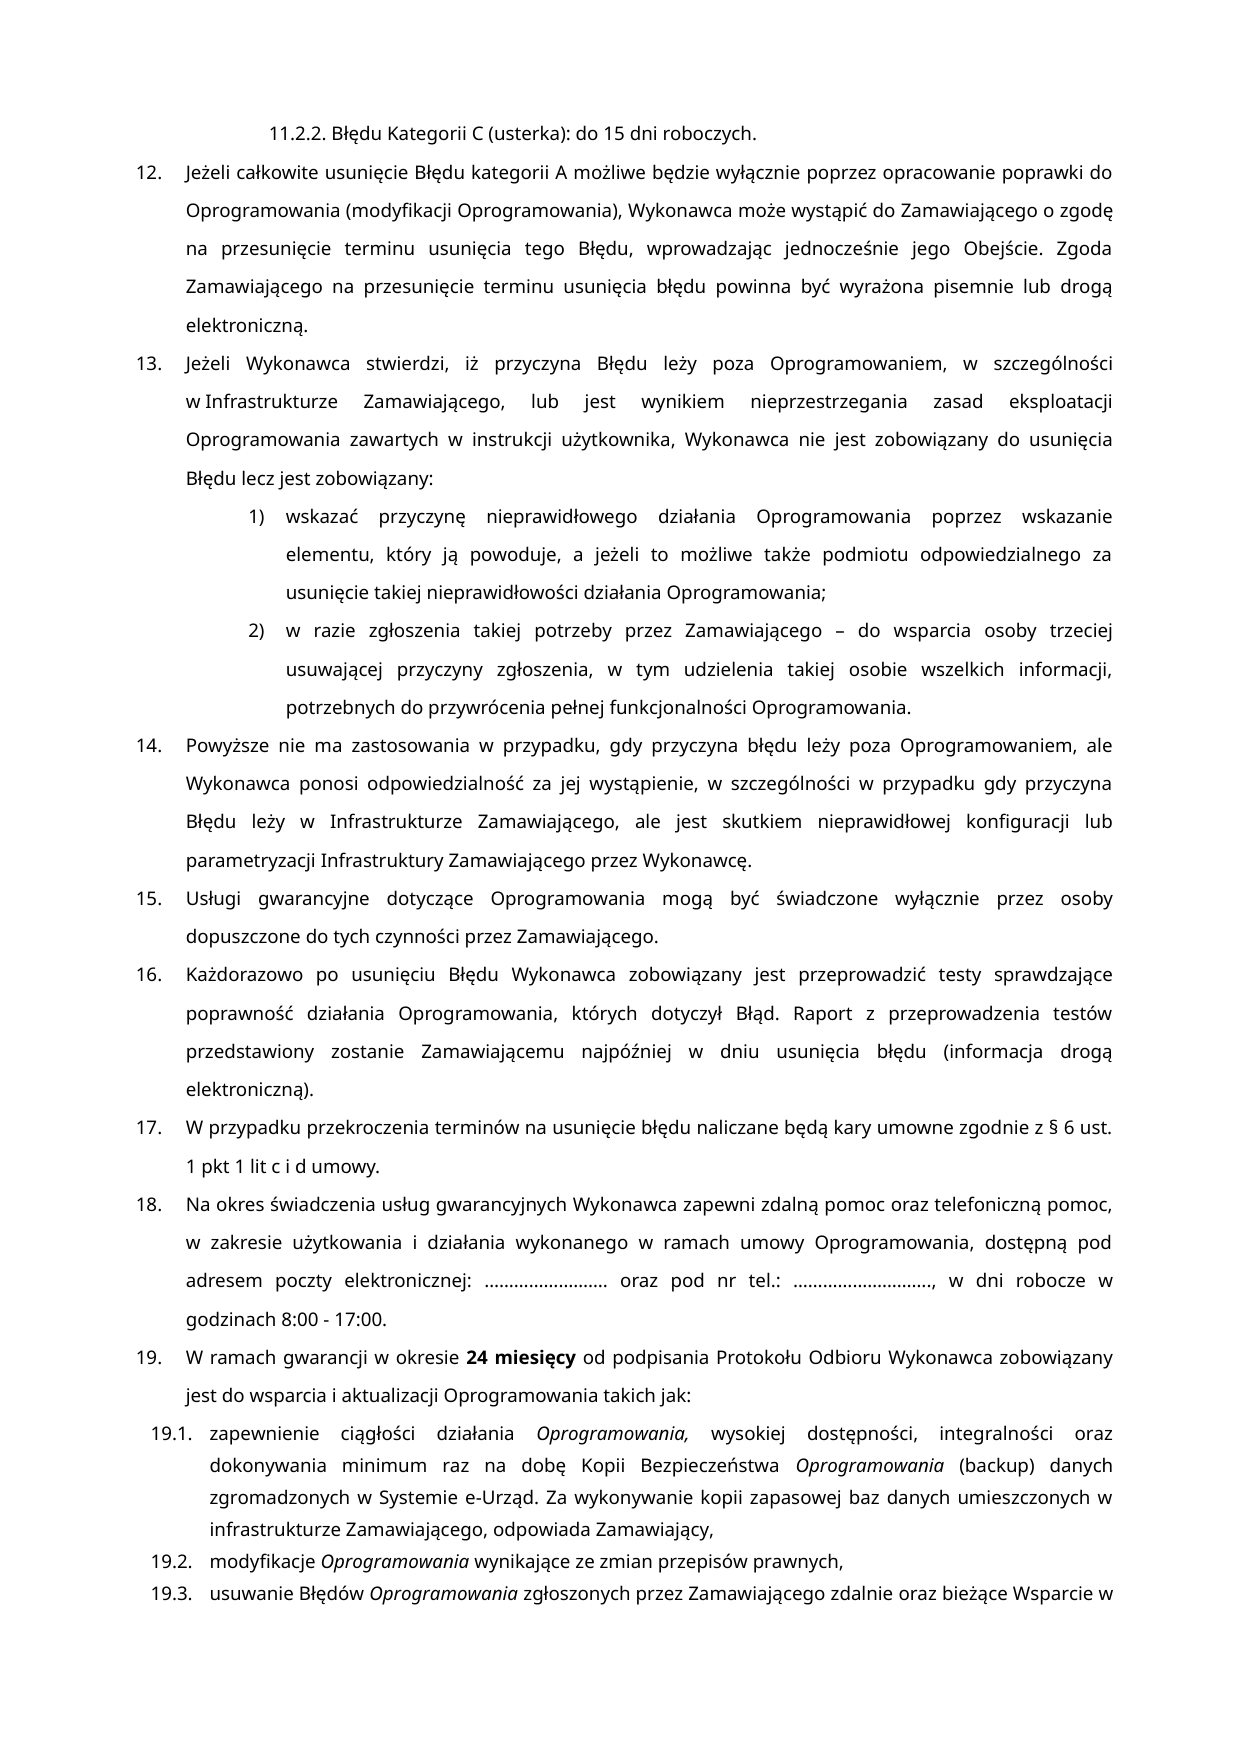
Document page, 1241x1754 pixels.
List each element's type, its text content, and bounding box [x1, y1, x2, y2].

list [150, 1580, 1113, 1605]
list W ramach gwarancji w okresie 24 miesięcy od podpisania Protokołu Odbioru Wykonawca zobowiązany jest do wsparcia i aktualizacji Oprogramowania takich jak: [136, 1344, 1113, 1408]
list Na okres świadczenia usług gwarancyjnych Wykonawca zapewni zdalną pomoc oraz telefoniczną pomoc, w zakresie użytkowania i działania wykonanego w ramach umowy Oprogramowania, dostępną pod adresem poczty elektronicznej: ……………………. oraz pod nr tel.: ………………………., w dni robocze w godzinach 8:00 - 17:00. [136, 1191, 1113, 1331]
list Każdorazowo po usunięciu Błędu Wykonawca zobowiązany jest przeprowadzić testy sprawdzające poprawność działania Oprogramowania, których dotyczył Błąd. Raport z przeprowadzenia testów przedstawiony zostanie Zamawiającemu najpóźniej w dniu usunięcia błędu (informacja drogą elektroniczną). [136, 962, 1113, 1102]
text 11.2.2. Błędu Kategorii C (usterka): do 15 dni roboczych. [268, 121, 1113, 146]
list W przypadku przekroczenia terminów na usunięcie błędu naliczane będą kary umowne zgodnie z § 6 ust. 1 pkt 1 lit c i d umowy. [136, 1115, 1113, 1178]
list w razie zgłoszenia takiej potrzeby przez Zamawiającego – do wsparcia osoby trzeciej usuwającej przyczyny zgłoszenia, w tym udzielenia takiej osobie wszelkich informacji, potrzebnych do przywrócenia pełnej funkcjonalności Oprogramowania. [248, 618, 1113, 720]
list Jeżeli całkowite usunięcie Błędu kategorii A możliwe będzie wyłącznie poprzez opracowanie poprawki do Oprogramowania (modyfikacji Oprogramowania), Wykonawca może wystąpić do Zamawiającego o zgodę na przesunięcie terminu usunięcia tego Błędu, wprowadzając jednocześnie jego Obejście. Zgoda Zamawiającego na przesunięcie terminu usunięcia błędu powinna być wyrażona pisemnie lub drogą elektroniczną. [136, 159, 1113, 337]
list zapewnienie ciągłości działania Oprogramowania, wysokiej dostępności, integralności oraz dokonywania minimum raz na dobę Kopii Bezpieczeństwa Oprogramowania (backup) danych zgromadzonych w Systemie e-Urząd. Za wykonywanie kopii zapasowej baz danych umieszczonych w infrastrukturze Zamawiającego, odpowiada Zamawiający, [150, 1421, 1113, 1542]
list Jeżeli Wykonawca stwierdzi, iż przyczyna Błędu leży poza Oprogramowaniem, w szczególności w Infrastrukturze Zamawiającego, lub jest wynikiem nieprzestrzegania zasad eksploatacji Oprogramowania zawartych w instrukcji użytkownika, Wykonawca nie jest zobowiązany do usunięcia Błędu lecz jest zobowiązany: [136, 350, 1113, 490]
list Powyższe nie ma zastosowania w przypadku, gdy przyczyna błędu leży poza Oprogramowaniem, ale Wykonawca ponosi odpowiedzialność za jej wystąpienie, w szczególności w przypadku gdy przyczyna Błędu leży w Infrastrukturze Zamawiającego, ale jest skutkiem nieprawidłowej konfiguracji lub parametryzacji Infrastruktury Zamawiającego przez Wykonawcę. [136, 732, 1113, 873]
list wskazać przyczynę nieprawidłowego działania Oprogramowania poprzez wskazanie elementu, który ją powoduje, a jeżeli to możliwe także podmiotu odpowiedzialnego za usunięcie takiej nieprawidłowości działania Oprogramowania; [248, 503, 1113, 605]
list Usługi gwarancyjne dotyczące Oprogramowania mogą być świadczone wyłącznie przez osoby dopuszczone do tych czynności przez Zamawiającego. [136, 885, 1113, 949]
list modyfikacje Oprogramowania wynikające ze zmian przepisów prawnych, [150, 1548, 1113, 1573]
